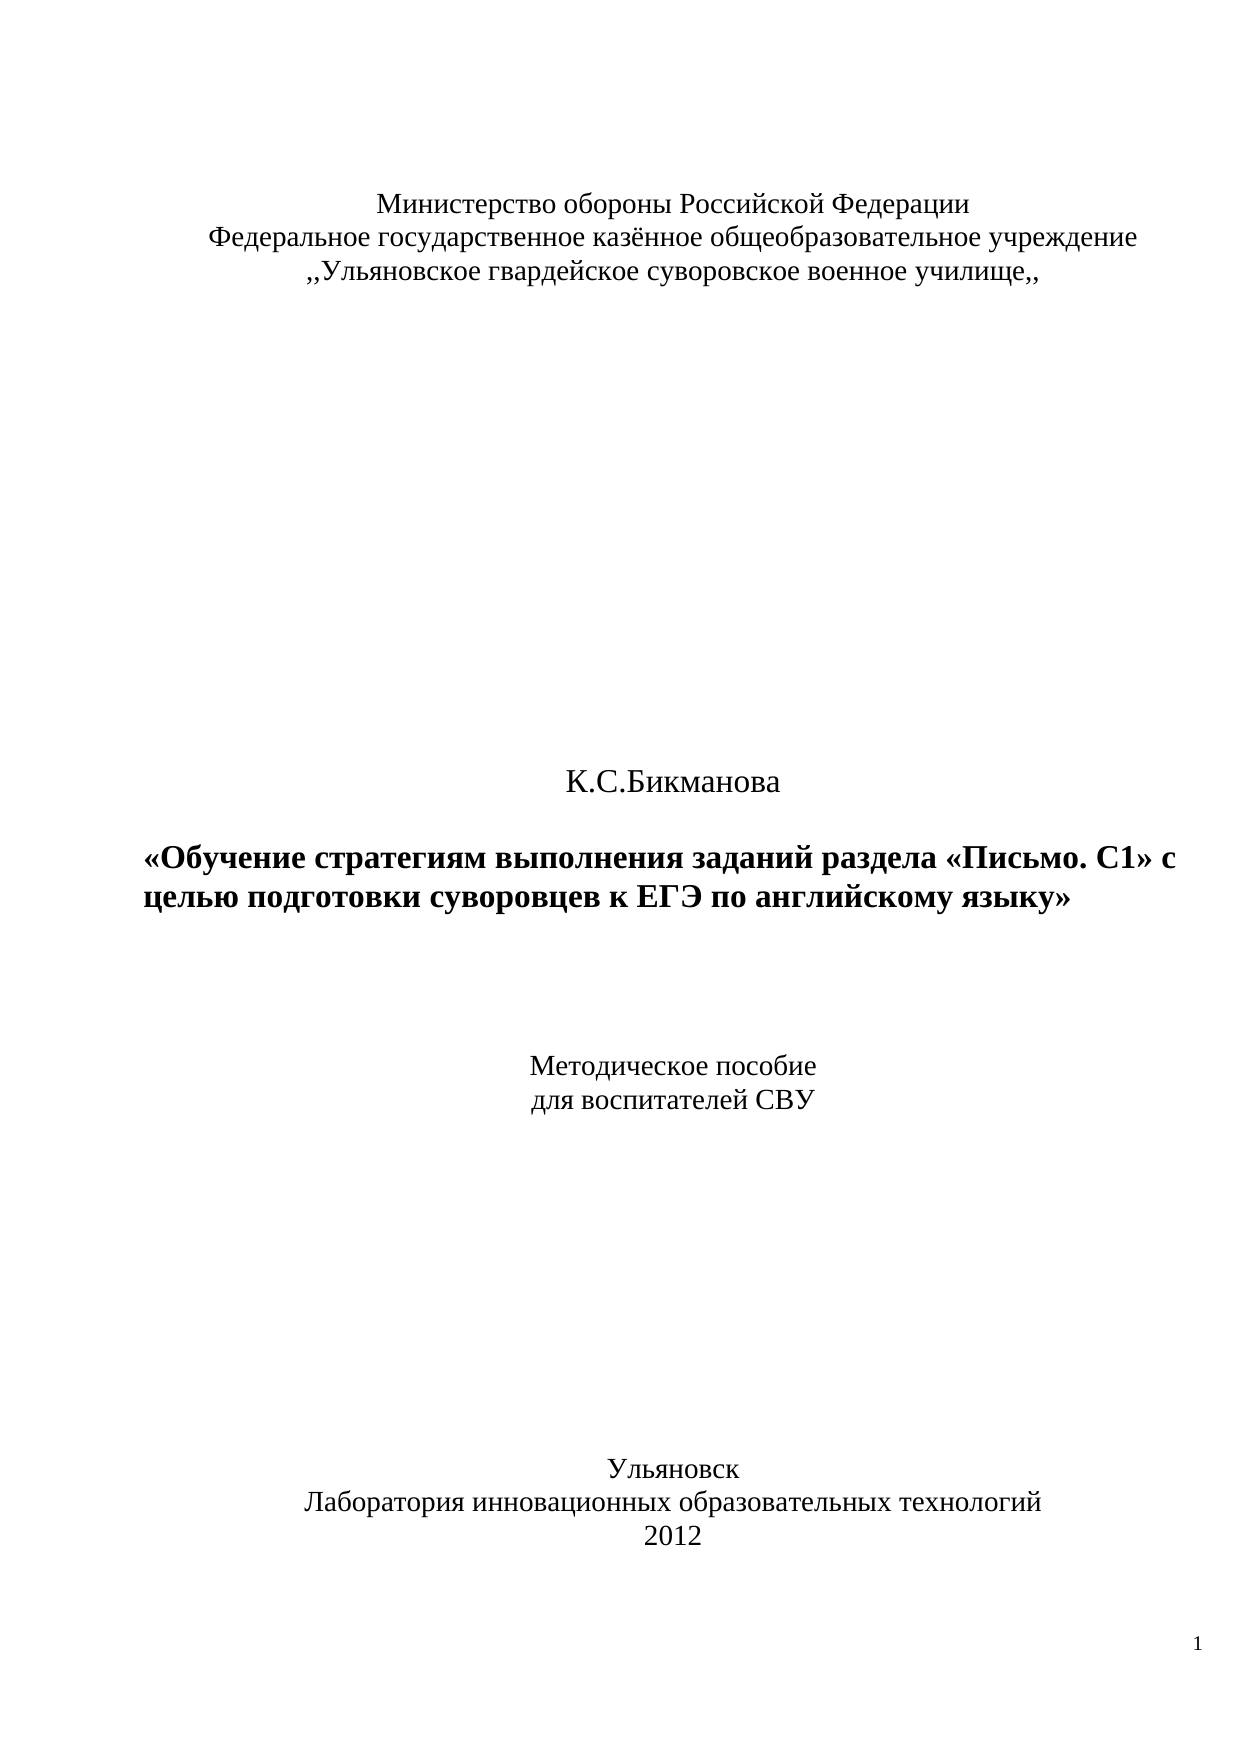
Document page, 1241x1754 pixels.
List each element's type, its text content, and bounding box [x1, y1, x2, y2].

text К.С.Бикманова [143, 761, 1203, 799]
text Федеральное государственное казённое общеобразовательное учреждение [143, 219, 1203, 253]
text Лаборатория инновационных образовательных технологий [143, 1484, 1203, 1518]
text для воспитателей СВУ [143, 1082, 1203, 1116]
text ,,Ульяновское гвардейское суворовское военное училище,, [143, 253, 1203, 287]
text 2012 [143, 1518, 1203, 1552]
text Ульяновск [143, 1451, 1203, 1484]
text Министерство обороны Российской Федерации [143, 186, 1203, 219]
text «Обучение стратегиям выполнения заданий раздела «Письмо. С1» с целью подготовки суворовцев к ЕГЭ по английскому языку» [143, 838, 1203, 914]
text Методическое пособие [143, 1048, 1203, 1082]
